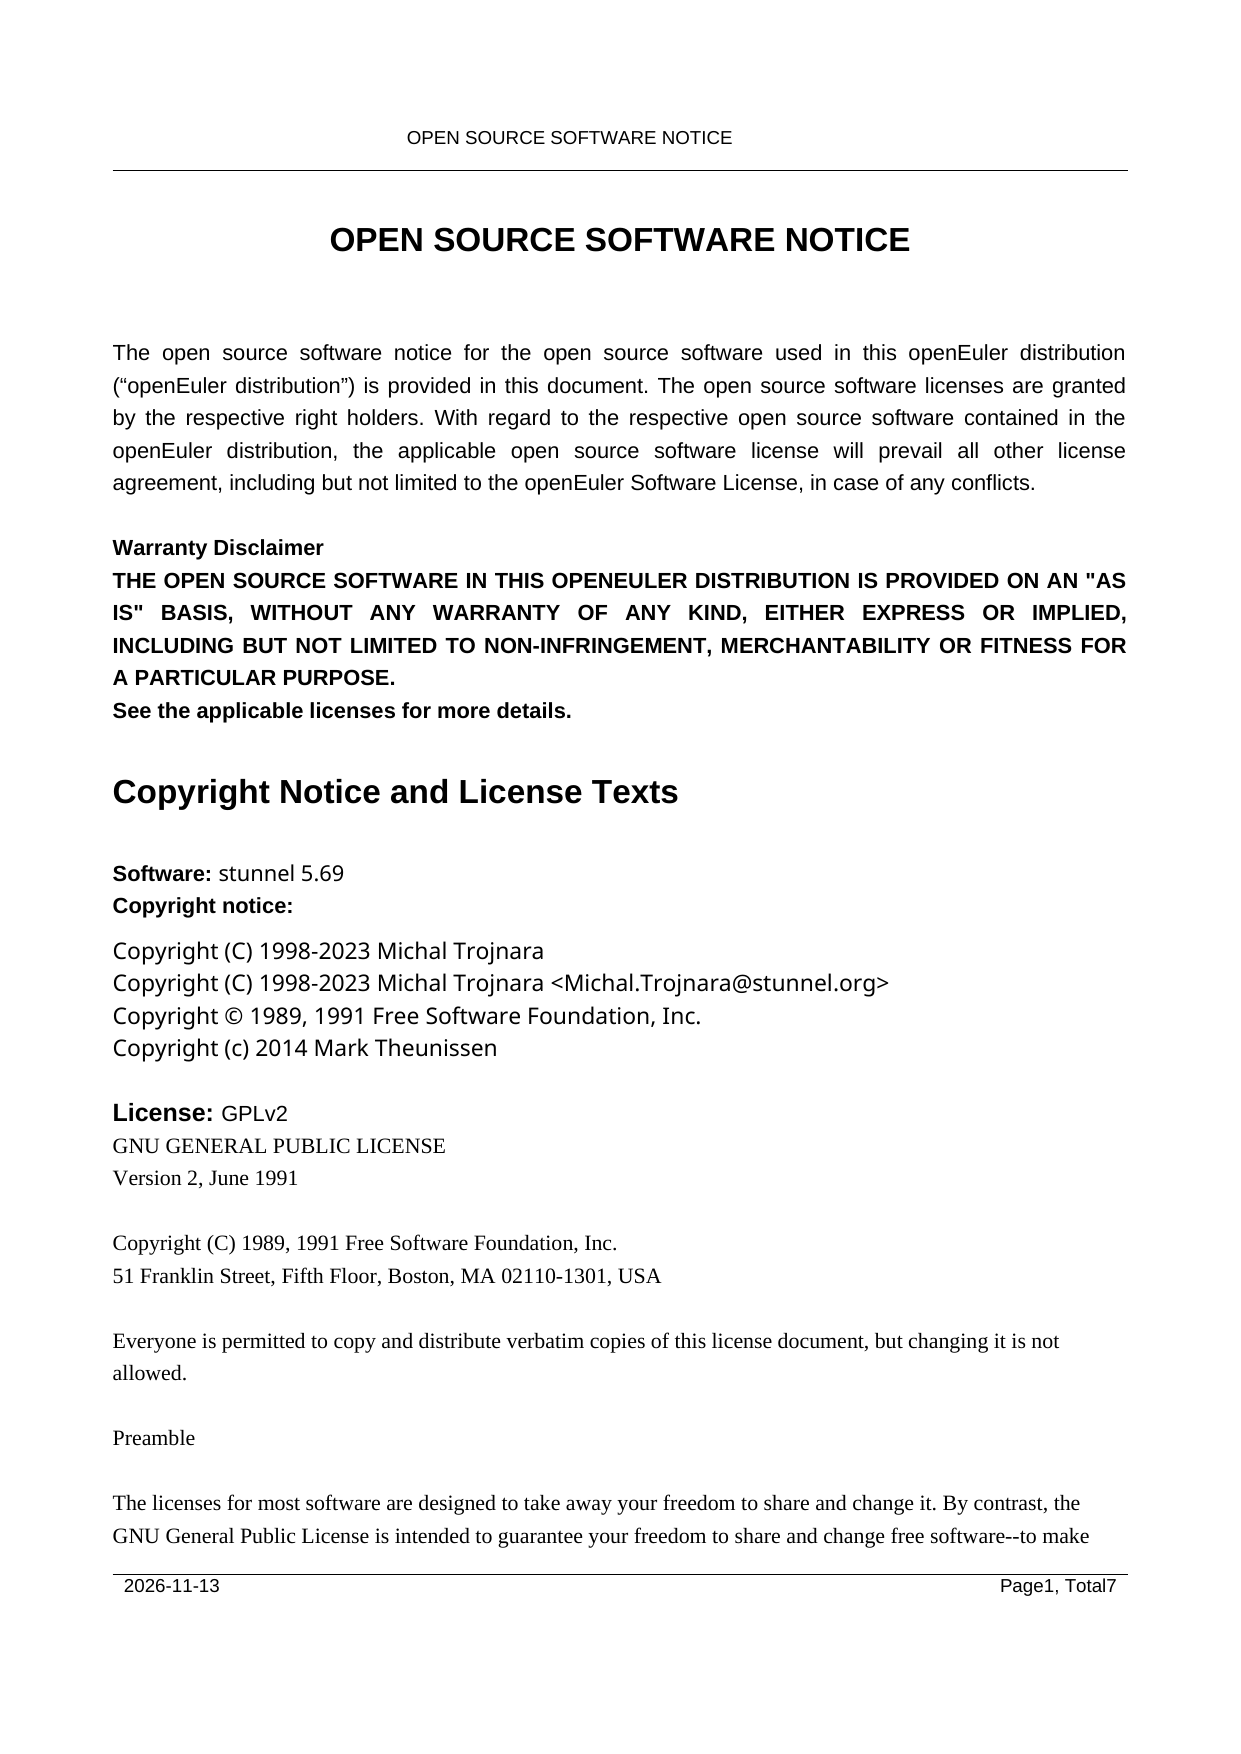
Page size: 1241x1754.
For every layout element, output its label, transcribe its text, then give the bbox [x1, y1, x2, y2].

text Copyright notice: [112, 889, 1128, 921]
title Software: stunnel 5.69 [112, 856, 1128, 889]
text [112, 1129, 1128, 1551]
text Copyright Notice and License Texts [112, 759, 1128, 824]
text The open source software notice for the open source software used in this openEuler distribution (“openEuler distribution”) is provided in this document. The open source software licenses are granted by the respective right holders. With regard to the respective open source software contained in the openEuler distribution, the applicable open source software license will prevail all other license agreement, including but not limited to the openEuler Software License, in case of any conflicts. [112, 336, 1128, 499]
text OPEN SOURCE SOFTWARE NOTICE [112, 206, 1128, 271]
text Copyright (C) 1998-2023 Michal Trojnara Copyright (C) 1998-2023 Michal Trojnara <Michal.Trojnara@stunnel.org> Copyright © 1989, 1991 Free Software Foundation, Inc. Copyright (c) 2014 Mark Theunissen [112, 934, 1128, 1096]
text Warranty Disclaimer [112, 531, 1128, 564]
text License: GPLv2 [112, 1096, 1128, 1129]
text THE OPEN SOURCE SOFTWARE IN THIS OPENEULER DISTRIBUTION IS PROVIDED ON AN "AS IS" BASIS, WITHOUT ANY WARRANTY OF ANY KIND, EITHER EXPRESS OR IMPLIED, INCLUDING BUT NOT LIMITED TO NON-INFRINGEMENT, MERCHANTABILITY OR FITNESS FOR A PARTICULAR PURPOSE. See the applicable licenses for more details. [112, 564, 1128, 726]
